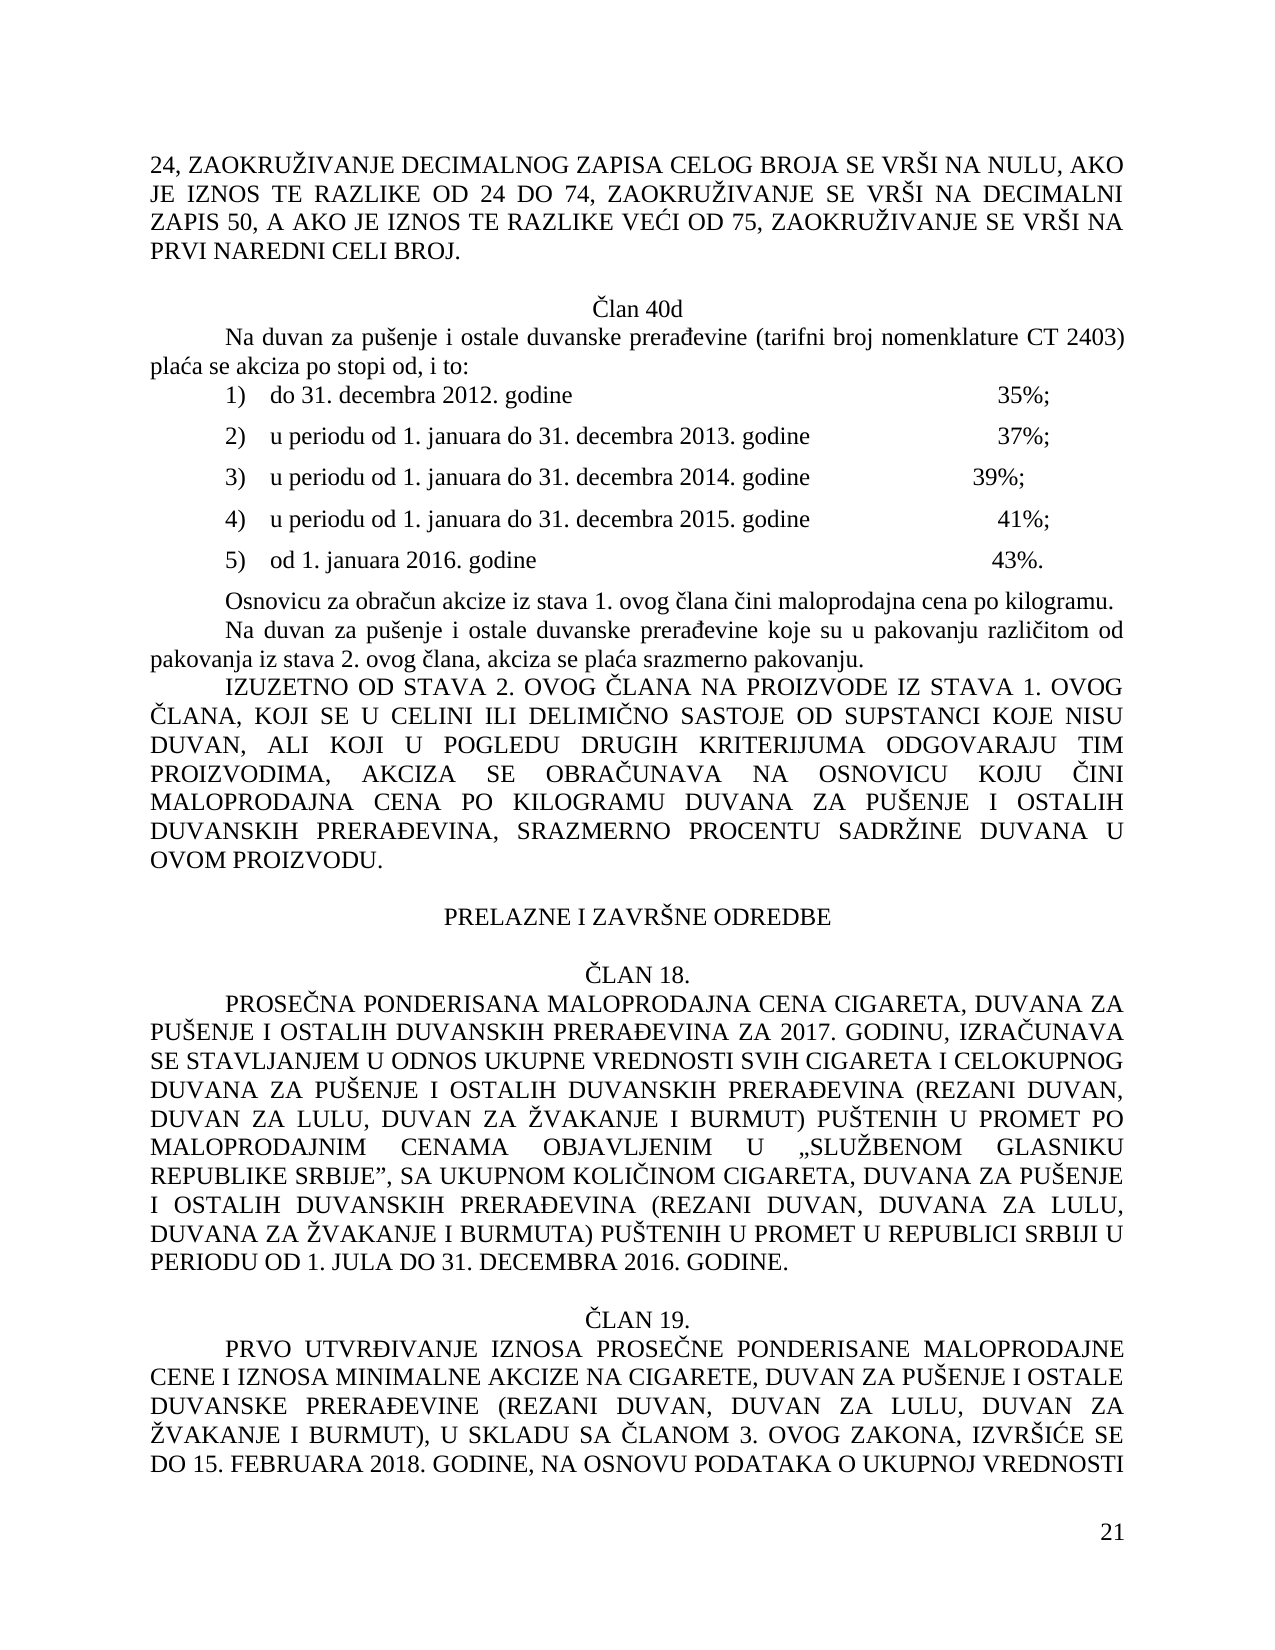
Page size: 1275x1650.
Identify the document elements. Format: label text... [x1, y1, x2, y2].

list od 1. januara 2016. godine 43%. [150, 545, 1125, 574]
text Na duvan za pušenje i ostale duvanske prerađevine koje su u pakovanju različitom od pakovanja iz stava 2. ovog člana, akciza se plaća srazmerno pakovanju. [150, 615, 1125, 672]
list do 31. decembra 2012. godine 35%; [150, 380, 1125, 409]
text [150, 150, 1125, 265]
list u periodu od 1. januara do 31. decembra 2013. godine 37%; [150, 421, 1125, 450]
text PRELAZNE I ZAVRŠNE ODREDBE [150, 902, 1125, 931]
text IZUZETNO OD STAVA 2. OVOG ČLANA NA PROIZVODE IZ STAVA 1. OVOG ČLANA, KOJI SE U CELINI ILI DELIMIČNO SASTOJE OD SUPSTANCI KOJE NISU DUVAN, ALI KOJI U POGLEDU DRUGIH KRITERIJUMA ODGOVARAJU TIM PROIZVODIMA, AKCIZA SE OBRAČUNAVA NA OSNOVICU KOJU ČINI MALOPRODAJNA CENA PO KILOGRAMU DUVANA ZA PUŠENJE I OSTALIH DUVANSKIH PRERAĐEVINA, SRAZMERNO PROCENTU SADRŽINE DUVANA U OVOM PROIZVODU. [150, 672, 1125, 874]
list u periodu od 1. januara do 31. decembra 2015. godine 41%; [150, 504, 1125, 532]
text Na duvan za pušenje i ostale duvanske prerađevine (tarifni broj nomenklature CT 2403) plaća se akciza po stopi od, i to: [150, 322, 1125, 380]
text ČLAN 19. [150, 1305, 1125, 1334]
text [150, 1334, 1125, 1477]
text ČLAN 18. [150, 960, 1125, 989]
text PROSEČNA PONDERISANA MALOPRODAJNA CENA CIGARETA, DUVANA ZA PUŠENJE I OSTALIH DUVANSKIH PRERAĐEVINA ZA 2017. GODINU, IZRAČUNAVA SE STAVLJANJEM U ODNOS UKUPNE VREDNOSTI SVIH CIGARETA I CELOKUPNOG DUVANA ZA PUŠENJE I OSTALIH DUVANSKIH PRERAĐEVINA (REZANI DUVAN, DUVAN ZA LULU, DUVAN ZA ŽVAKANJE I BURMUT) PUŠTENIH U PROMET PO MALOPRODAJNIM CENAMA OBJAVLJENIM U „SLUŽBENOM GLASNIKU REPUBLIKE SRBIJE”, SA UKUPNOM KOLIČINOM CIGARETA, DUVANA ZA PUŠENJE I OSTALIH DUVANSKIH PRERAĐEVINA (REZANI DUVAN, DUVANA ZA LULU, DUVANA ZA ŽVAKANJE I BURMUTA) PUŠTENIH U PROMET U REPUBLICI SRBIJI U PERIODU OD 1. JULA DO 31. DECEMBRA 2016. GODINE. [150, 989, 1125, 1276]
text Član 40d [150, 294, 1125, 322]
list u periodu od 1. januara do 31. decembra 2014. godine 39%; [150, 462, 1125, 491]
text Osnovicu za obračun akcize iz stava 1. ovog člana čini maloprodajna cena po kilogramu. [150, 586, 1125, 615]
